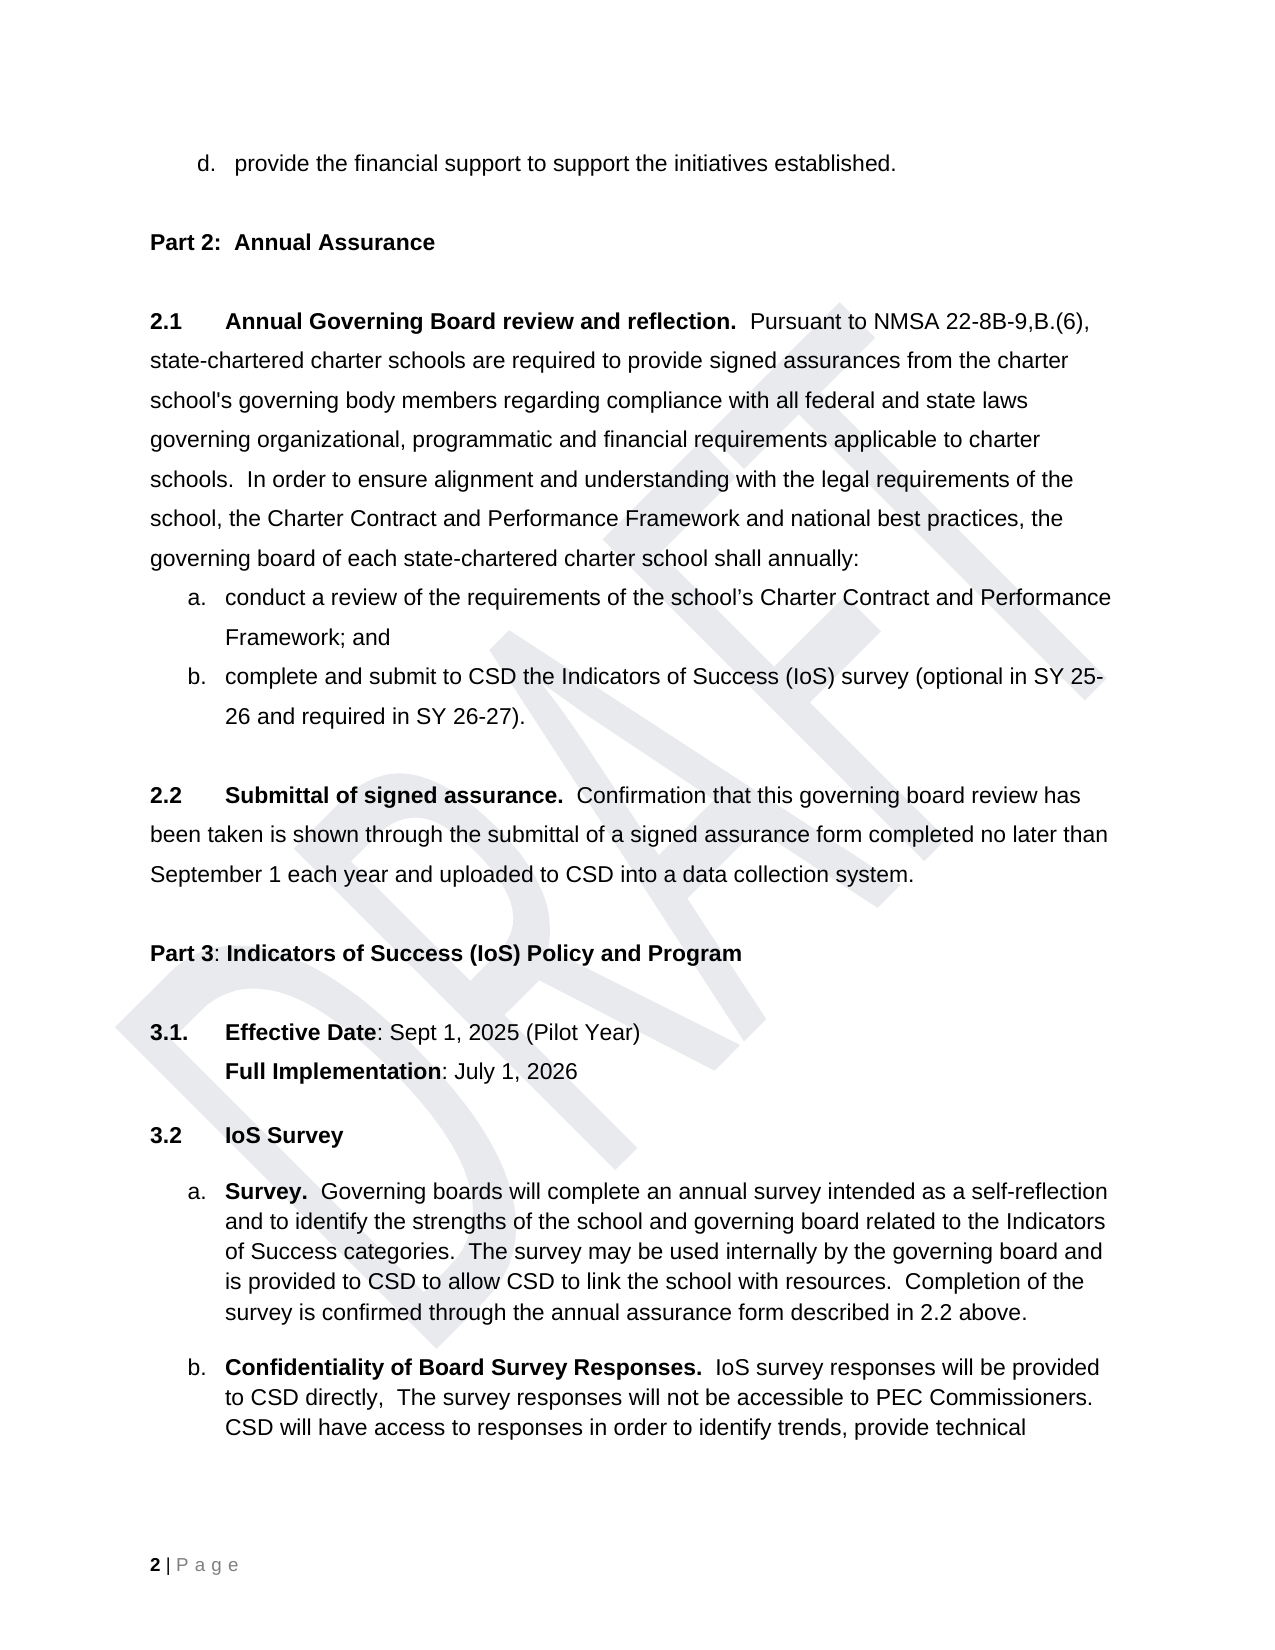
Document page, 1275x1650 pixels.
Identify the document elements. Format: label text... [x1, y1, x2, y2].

list conduct a review of the requirements of the school’s Charter Contract and Performance Framework; and [187, 584, 1125, 650]
list Survey. Governing boards will complete an annual survey intended as a self-reflection and to identify the strengths of the school and governing board related to the Indicators of Success categories. The survey may be used internally by the governing board and is provided to CSD to allow CSD to link the school with resources. Completion of the survey is confirmed through the annual assurance form described in 2.2 above. [187, 1178, 1125, 1325]
list provide the financial support to support the initiatives established. [197, 150, 1125, 176]
text Part 2: Annual Assurance [150, 229, 1125, 255]
text Full Implementation: July 1, 2026 [150, 1058, 1125, 1084]
subtitle 3.2 IoS Survey [150, 1122, 1125, 1149]
text 2.2 Submittal of signed assurance. Confirmation that this governing board review has been taken is shown through the submittal of a signed assurance form completed no later than September 1 each year and uploaded to CSD into a data collection system. [150, 782, 1125, 887]
text 2.1 Annual Governing Board review and reflection. Pursuant to NMSA 22-8B-9,B.(6), state-chartered charter schools are required to provide signed assurances from the charter school's governing body members regarding compliance with all federal and state laws governing organizational, programmatic and financial requirements applicable to charter schools. In order to ensure alignment and understanding with the legal requirements of the school, the Charter Contract and Performance Framework and national best practices, the governing board of each state-chartered charter school shall annually: [150, 308, 1125, 571]
text Part 3: Indicators of Success (IoS) Policy and Program [150, 939, 1125, 966]
text 3.1. Effective Date: Sept 1, 2025 (Pilot Year) [150, 1018, 1125, 1045]
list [187, 1354, 1125, 1441]
list complete and submit to CSD the Indicators of Success (IoS) survey (optional in SY 25-26 and required in SY 26-27). [187, 663, 1125, 729]
